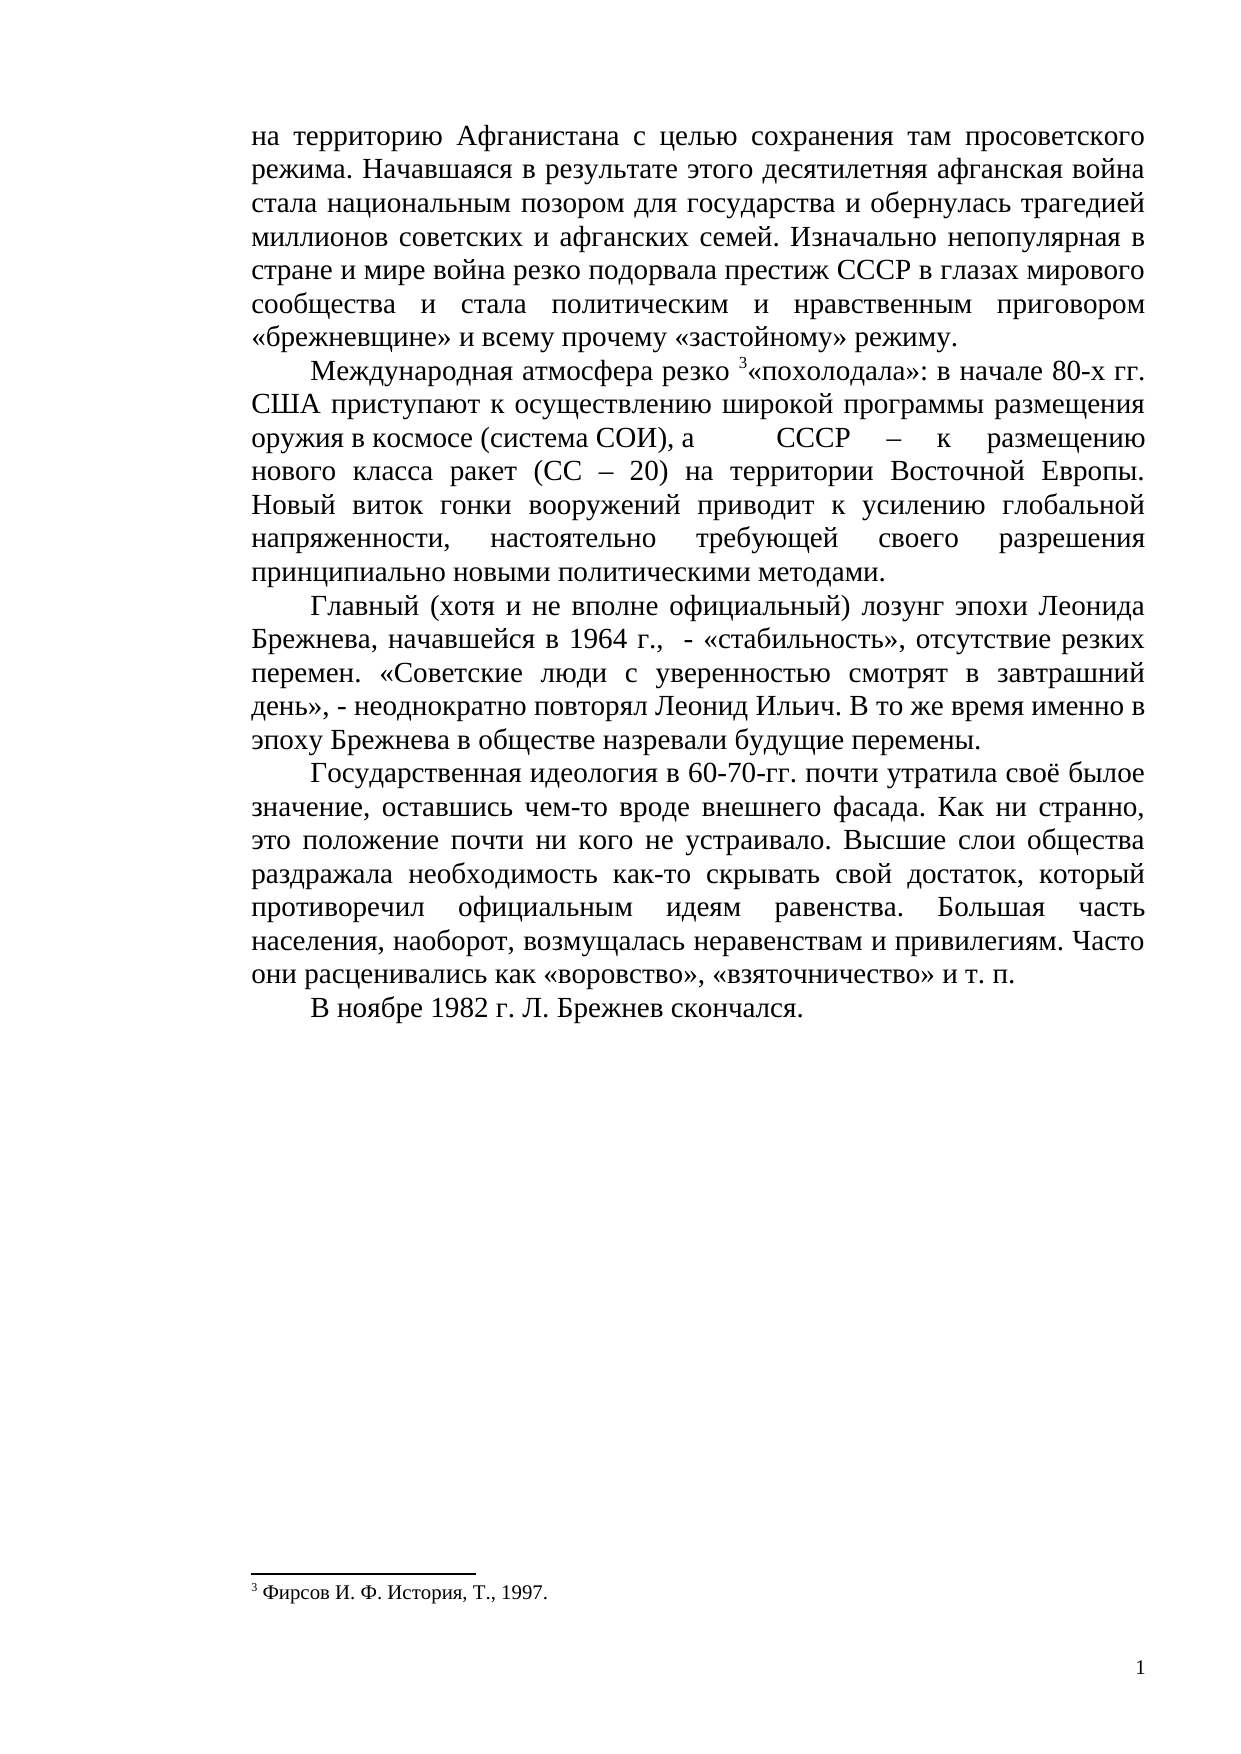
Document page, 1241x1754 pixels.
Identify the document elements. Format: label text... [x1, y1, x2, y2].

text Международная атмосфера резко «похолодала»: в начале 80-х гг. США приступают к осуществлению широкой программы размещения оружия в космосе (система СОИ), а СССР – к размещению нового класса ракет (СС – 20) на территории Восточной Европы. Новый виток гонки вооружений приводит к усилению глобальной напряженности, настоятельно требующей своего разрешения принципиально новыми политическими методами. [251, 353, 1146, 588]
text В ноябре 1982 г. Л. Брежнев скончался. [251, 990, 1146, 1024]
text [251, 118, 1146, 353]
text Главный (хотя и не вполне официальный) лозунг эпохи Леонида Брежнева, начавшейся в 1964 г., - «стабильность», отсутствие резких перемен. «Советские люди с уверенностью смотрят в завтрашний день», - неоднократно повторял Леонид Ильич. В то же время именно в эпоху Брежнева в обществе назревали будущие перемены. [251, 588, 1146, 755]
text Государственная идеология в 60-70-гг. почти утратила своё былое значение, оставшись чем-то вроде внешнего фасада. Как ни странно, это положение почти ни кого не устраивало. Высшие слои общества раздражала необходимость как-то скрывать свой достаток, который противоречил официальным идеям равенства. Большая часть населения, наоборот, возмущалась неравенствам и привилегиям. Часто они расценивались как «воровство», «взяточничество» и т. п. [251, 755, 1146, 990]
